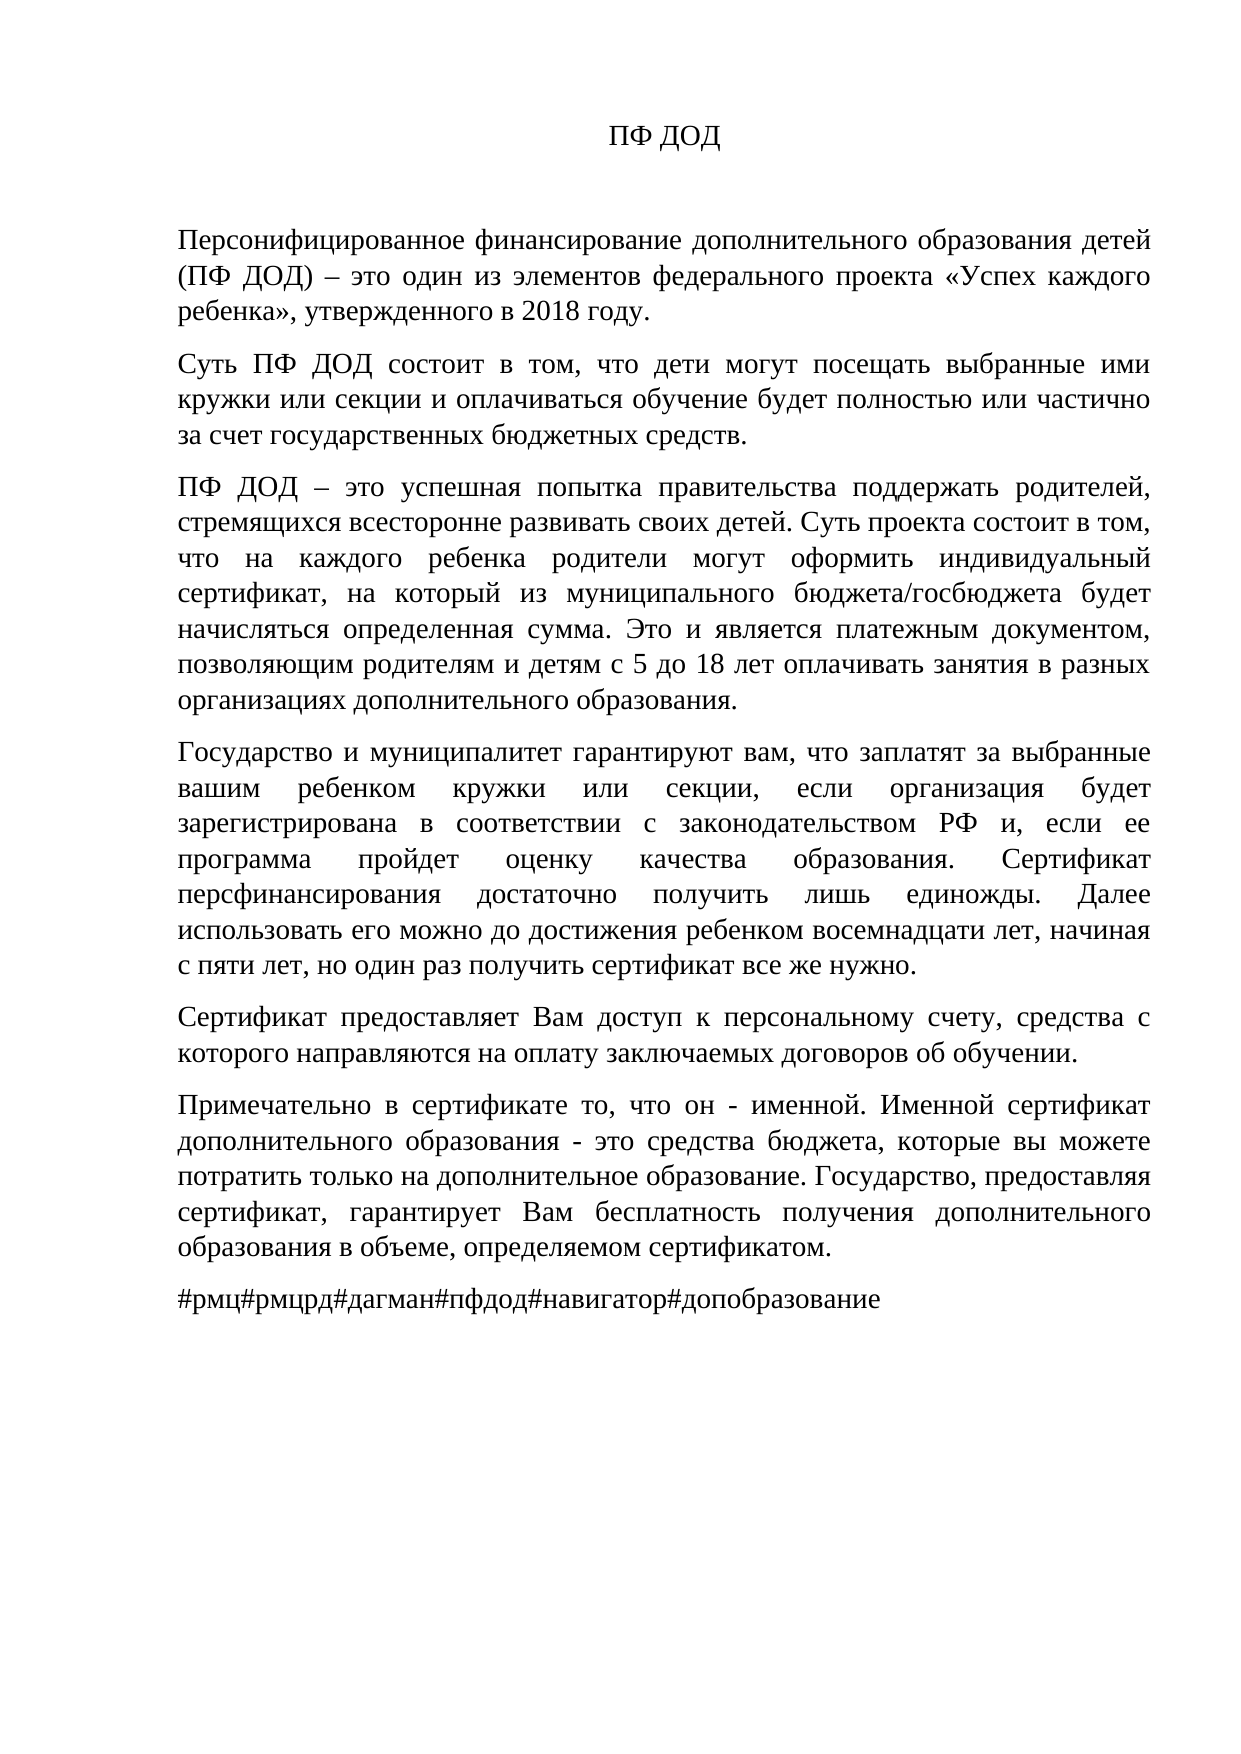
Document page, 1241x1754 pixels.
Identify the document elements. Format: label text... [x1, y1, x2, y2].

text ПФ ДОД – это успешная попытка правительства поддержать родителей, стремящихся всесторонне развивать своих детей. Суть проекта состоит в том, что на каждого ребенка родители могут оформить индивидуальный сертификат, на который из муниципального бюджета/госбюджета будет начисляться определенная сумма. Это и является платежным документом, позволяющим родителям и детям с 5 до 18 лет оплачивать занятия в разных организациях дополнительного образования. [177, 469, 1152, 716]
text Примечательно в сертификате то, что он - именной. Именной сертификат дополнительного образования - это средства бюджета, которые вы можете потратить только на дополнительное образование. Государство, предоставляя сертификат, гарантирует Вам бесплатность получения дополнительного образования в объеме, определяемом сертификатом. [177, 1087, 1152, 1263]
text Сертификат предоставляет Вам доступ к персональному счету, средства с которого направляются на оплату заключаемых договоров об обучении. [177, 999, 1152, 1069]
text #рмц#рмцрд#дагман#пфдод#навигатор#допобразование [177, 1282, 1152, 1315]
text ПФ ДОД [177, 118, 1152, 152]
text Суть ПФ ДОД состоит в том, что дети могут посещать выбранные ими кружки или секции и оплачиваться обучение будет полностью или частично за счет государственных бюджетных средств. [177, 346, 1152, 450]
text Государство и муниципалитет гарантируют вам, что заплатят за выбранные вашим ребенком кружки или секции, если организация будет зарегистрирована в соответствии с законодательством РФ и, если ее программа пройдет оценку качества образования. Сертификат персфинансирования достаточно получить лишь единожды. Далее использовать его можно до достижения ребенком восемнадцати лет, начиная с пяти лет, но один раз получить сертификат все же нужно. [177, 734, 1152, 981]
text Персонифицированное финансирование дополнительного образования детей (ПФ ДОД) – это один из элементов федерального проекта «Успех каждого ребенка», утвержденного в 2018 году. [177, 222, 1152, 327]
